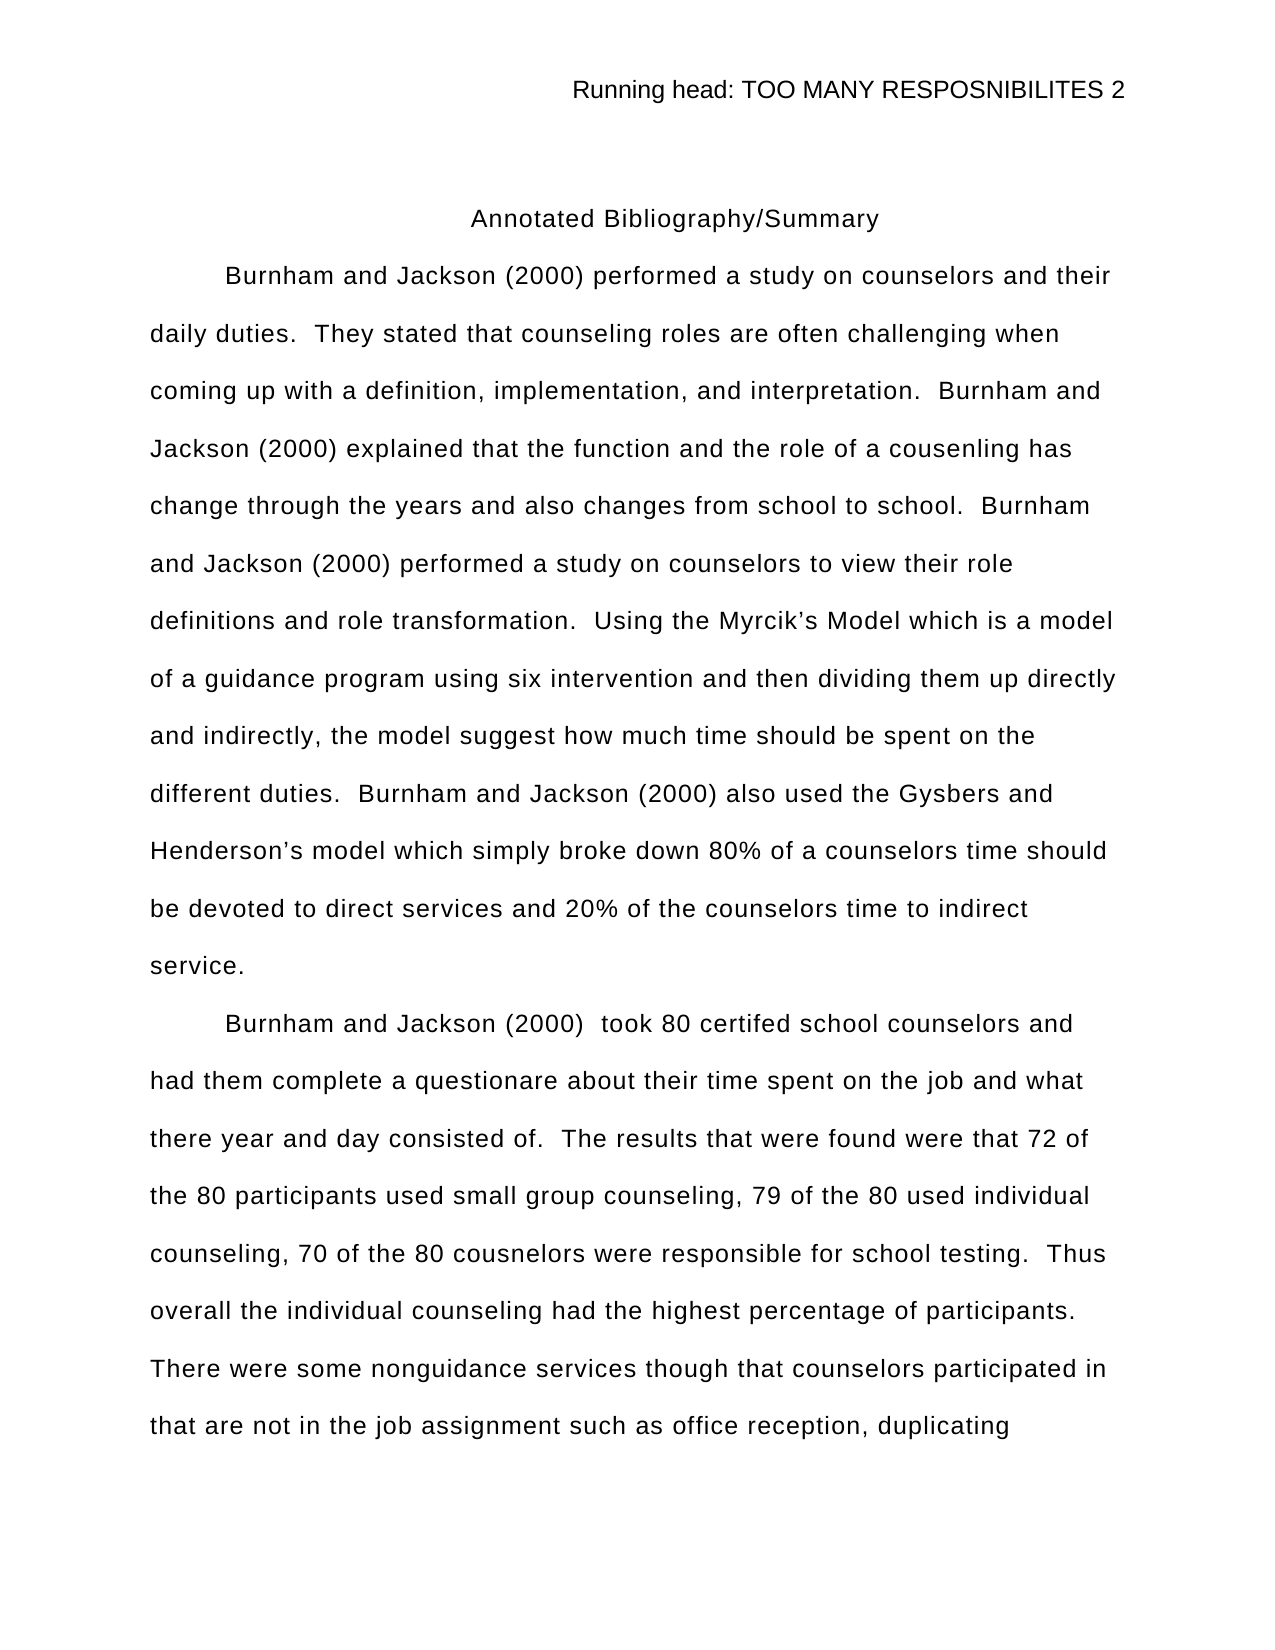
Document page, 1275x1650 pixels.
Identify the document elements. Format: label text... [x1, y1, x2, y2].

text Burnham and Jackson (2000) performed a study on counselors and their daily duties. They stated that counseling roles are often challenging when coming up with a definition, implementation, and interpretation. Burnham and Jackson (2000) explained that the function and the role of a cousenling has change through the years and also changes from school to school. Burnham and Jackson (2000) performed a study on counselors to view their role definitions and role transformation. Using the Myrcik’s Model which is a model of a guidance program using six intervention and then dividing them up directly and indirectly, the model suggest how much time should be spent on the different duties. Burnham and Jackson (2000) also used the Gysbers and Henderson’s model which simply broke down 80% of a counselors time should be devoted to direct services and 20% of the counselors time to indirect service. [150, 261, 1125, 980]
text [150, 1009, 1125, 1440]
text Annotated Bibliography/Summary [150, 204, 1125, 233]
